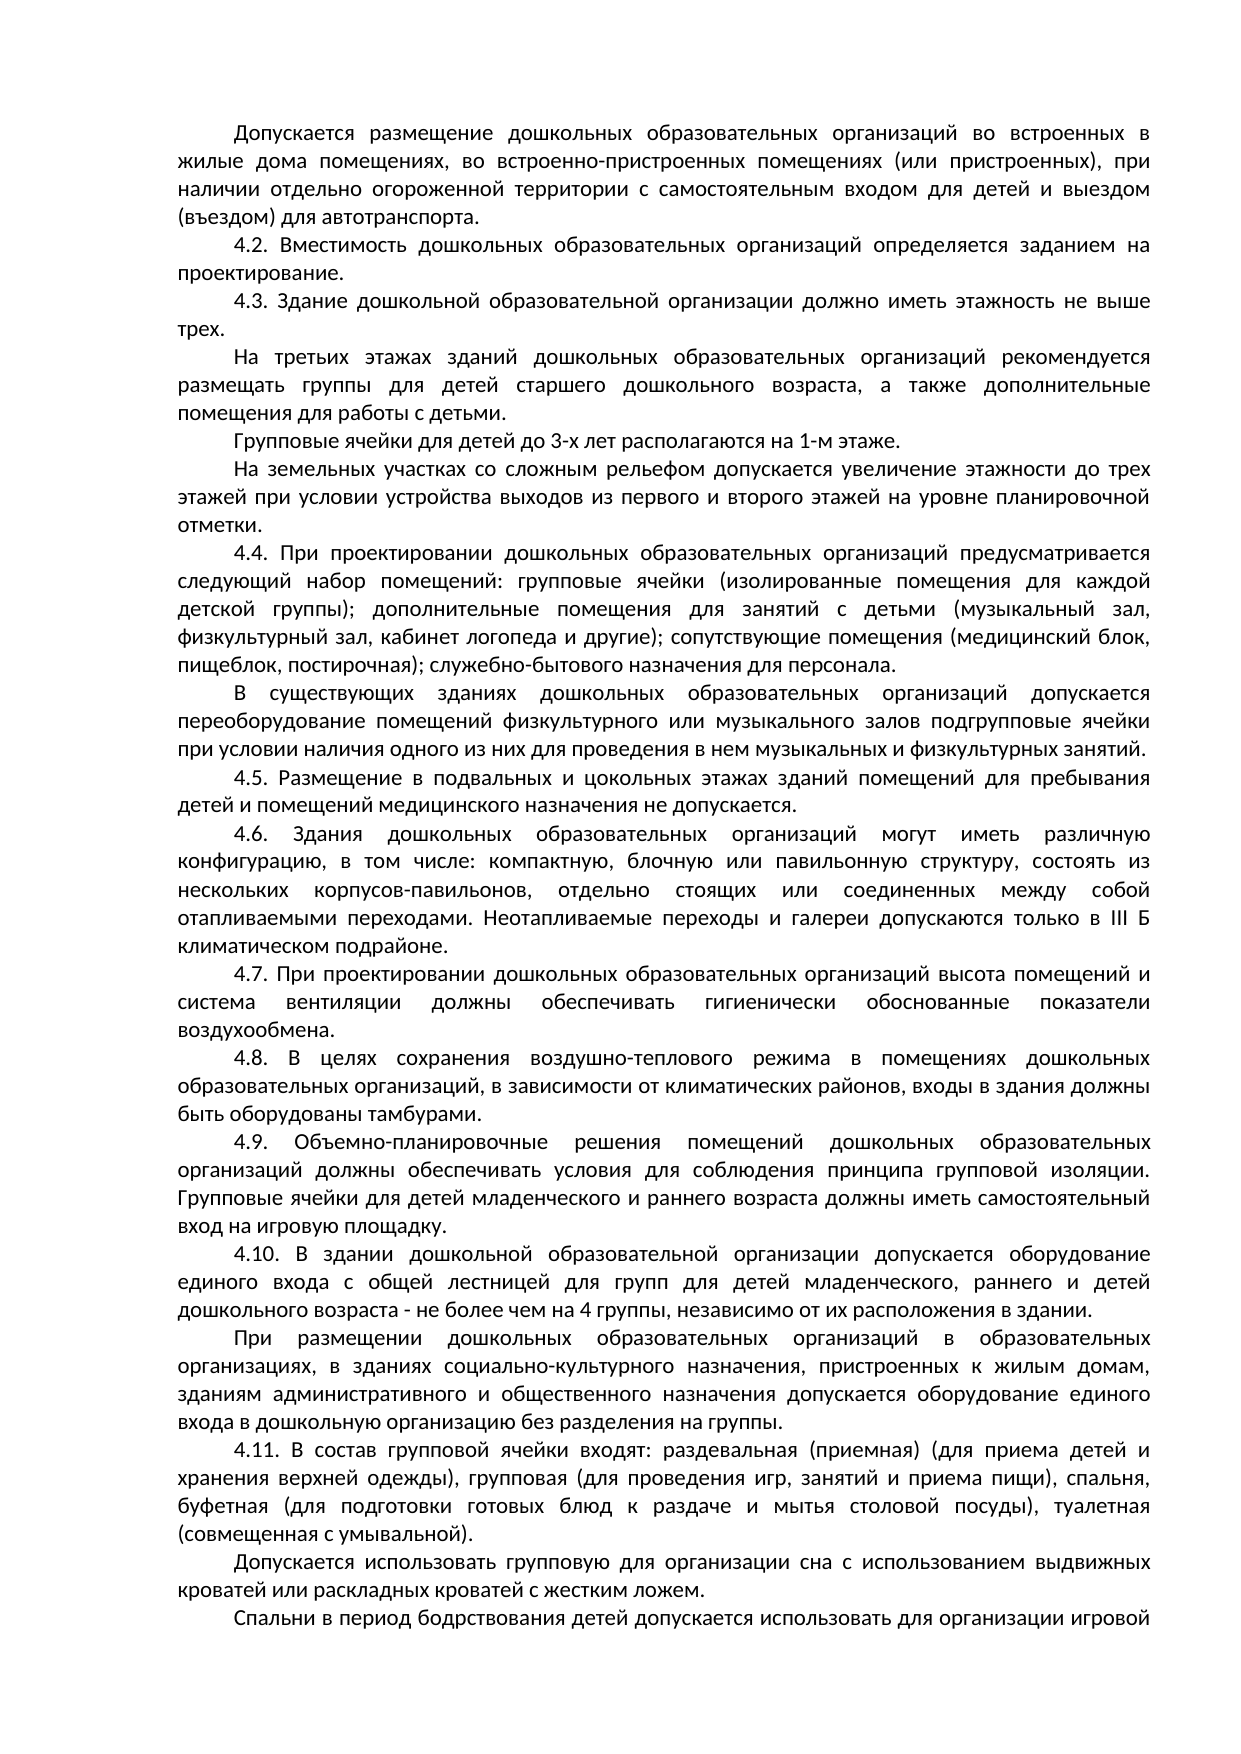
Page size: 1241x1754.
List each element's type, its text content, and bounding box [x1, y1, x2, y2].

text 4.10. В здании дошкольной образовательной организации допускается оборудование единого входа с общей лестницей для групп для детей младенческого, раннего и детей дошкольного возраста - не более чем на 4 группы, независимо от их расположения в здании. [177, 1239, 1152, 1323]
text 4.2. Вместимость дошкольных образовательных организаций определяется заданием на проектирование. [177, 230, 1152, 286]
text Допускается размещение дошкольных образовательных организаций во встроенных в жилые дома помещениях, во встроенно-пристроенных помещениях (или пристроенных), при наличии отдельно огороженной территории с самостоятельным входом для детей и выездом (въездом) для автотранспорта. [177, 118, 1152, 230]
text 4.7. При проектировании дошкольных образовательных организаций высота помещений и система вентиляции должны обеспечивать гигиенически обоснованные показатели воздухообмена. [177, 959, 1152, 1043]
text На третьих этажах зданий дошкольных образовательных организаций рекомендуется размещать группы для детей старшего дошкольного возраста, а также дополнительные помещения для работы с детьми. [177, 342, 1152, 426]
text 4.11. В состав групповой ячейки входят: раздевальная (приемная) (для приема детей и хранения верхней одежды), групповая (для проведения игр, занятий и приема пищи), спальня, буфетная (для подготовки готовых блюд к раздаче и мытья столовой посуды), туалетная (совмещенная с умывальной). [177, 1435, 1152, 1547]
text В существующих зданиях дошкольных образовательных организаций допускается переоборудование помещений физкультурного или музыкального залов подгрупповые ячейки при условии наличия одного из них для проведения в нем музыкальных и физкультурных занятий. [177, 678, 1152, 763]
text Групповые ячейки для детей до 3-х лет располагаются на 1-м этаже. [177, 426, 1152, 454]
text На земельных участках со сложным рельефом допускается увеличение этажности до трех этажей при условии устройства выходов из первого и второго этажей на уровне планировочной отметки. [177, 454, 1152, 538]
text 4.5. Размещение в подвальных и цокольных этажах зданий помещений для пребывания детей и помещений медицинского назначения не допускается. [177, 763, 1152, 819]
text При размещении дошкольных образовательных организаций в образовательных организациях, в зданиях социально-культурного назначения, пристроенных к жилым домам, зданиям административного и общественного назначения допускается оборудование единого входа в дошкольную организацию без разделения на группы. [177, 1323, 1152, 1435]
text Допускается использовать групповую для организации сна с использованием выдвижных кроватей или раскладных кроватей с жестким ложем. [177, 1547, 1152, 1603]
text 4.6. Здания дошкольных образовательных организаций могут иметь различную конфигурацию, в том числе: компактную, блочную или павильонную структуру, состоять из нескольких корпусов-павильонов, отдельно стоящих или соединенных между собой отапливаемыми переходами. Неотапливаемые переходы и галереи допускаются только в III Б климатическом подрайоне. [177, 819, 1152, 959]
text 4.9. Объемно-планировочные решения помещений дошкольных образовательных организаций должны обеспечивать условия для соблюдения принципа групповой изоляции. Групповые ячейки для детей младенческого и раннего возраста должны иметь самостоятельный вход на игровую площадку. [177, 1127, 1152, 1239]
text 4.4. При проектировании дошкольных образовательных организаций предусматривается следующий набор помещений: групповые ячейки (изолированные помещения для каждой детской группы); дополнительные помещения для занятий с детьми (музыкальный зал, физкультурный зал, кабинет логопеда и другие); сопутствующие помещения (медицинский блок, пищеблок, постирочная); служебно-бытового назначения для персонала. [177, 538, 1152, 678]
text 4.8. В целях сохранения воздушно-теплового режима в помещениях дошкольных образовательных организаций, в зависимости от климатических районов, входы в здания должны быть оборудованы тамбурами. [177, 1043, 1152, 1127]
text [177, 1603, 1152, 1631]
text 4.3. Здание дошкольной образовательной организации должно иметь этажность не выше трех. [177, 286, 1152, 342]
